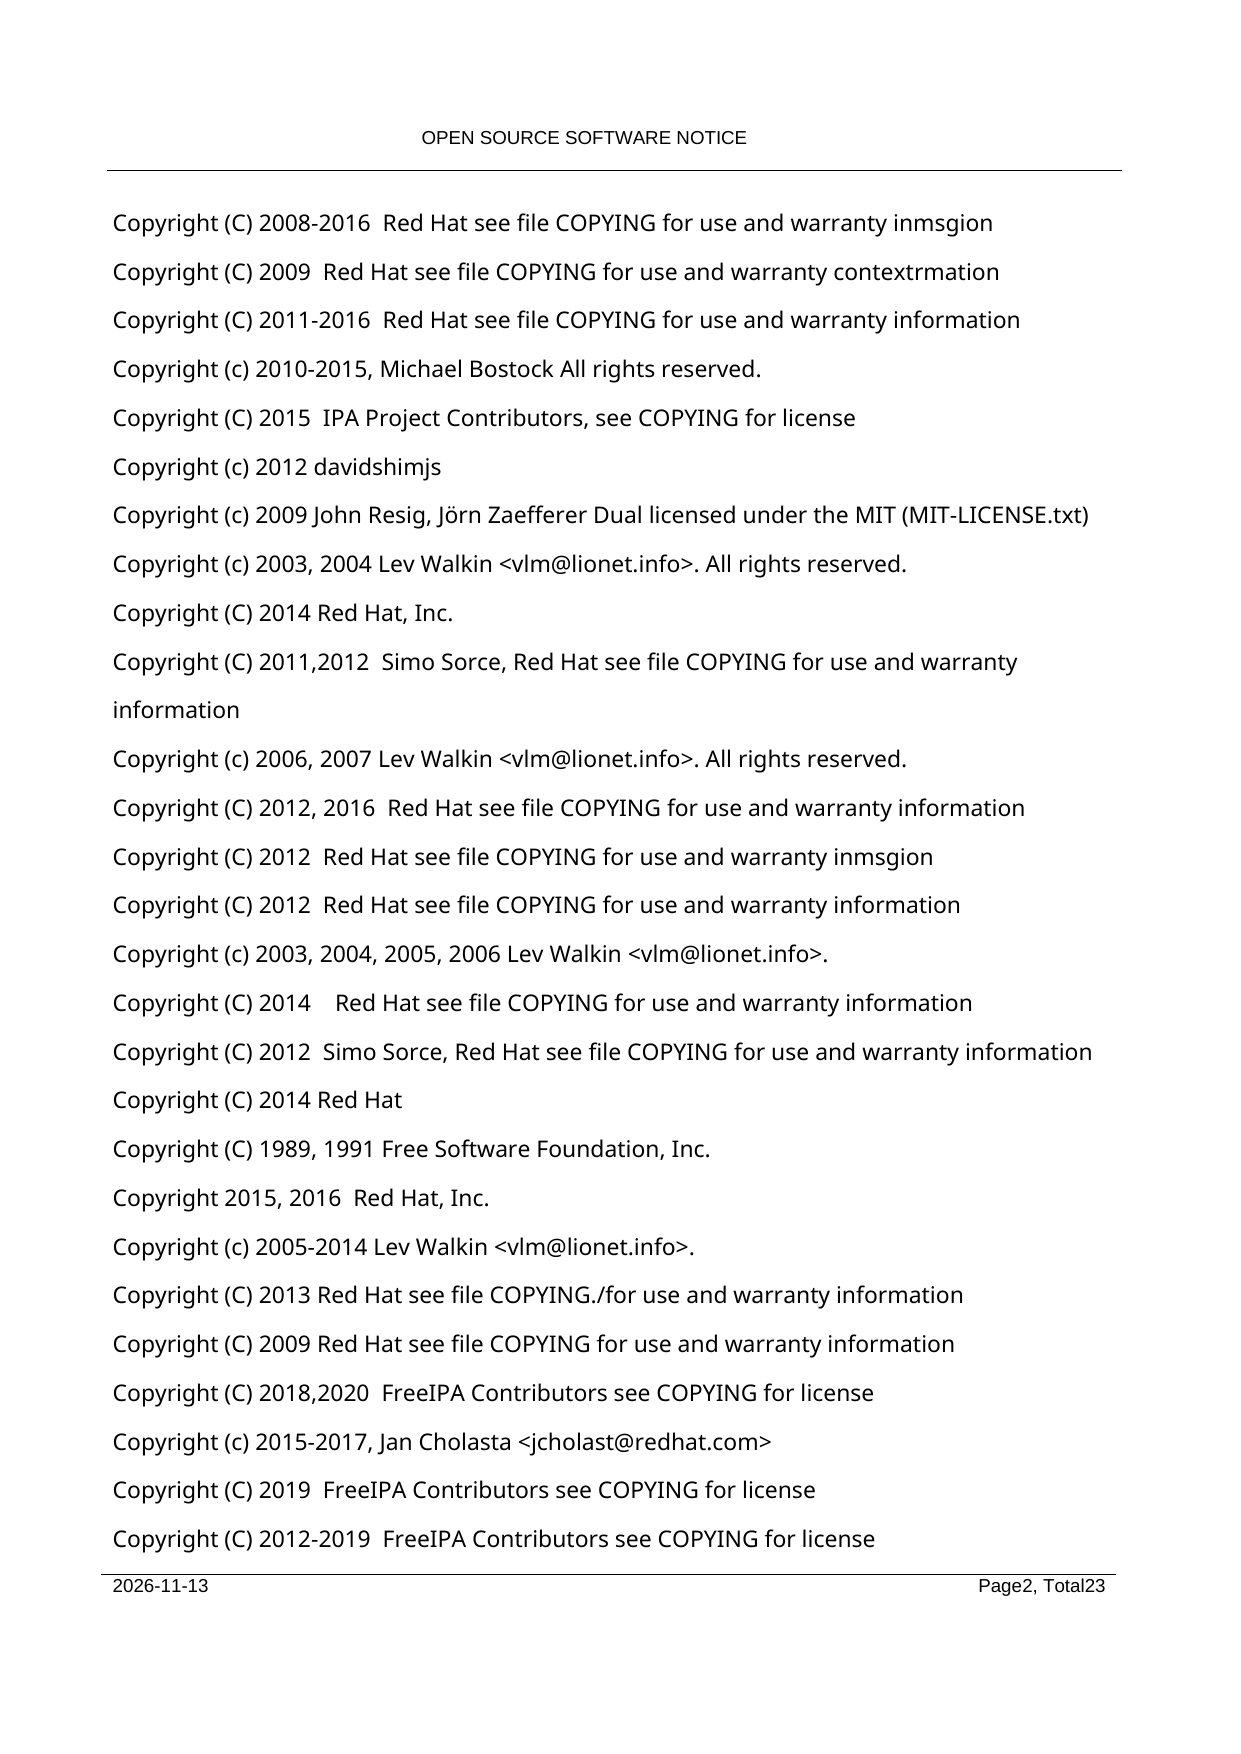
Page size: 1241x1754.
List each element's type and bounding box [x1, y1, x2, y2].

text [112, 206, 1128, 1555]
